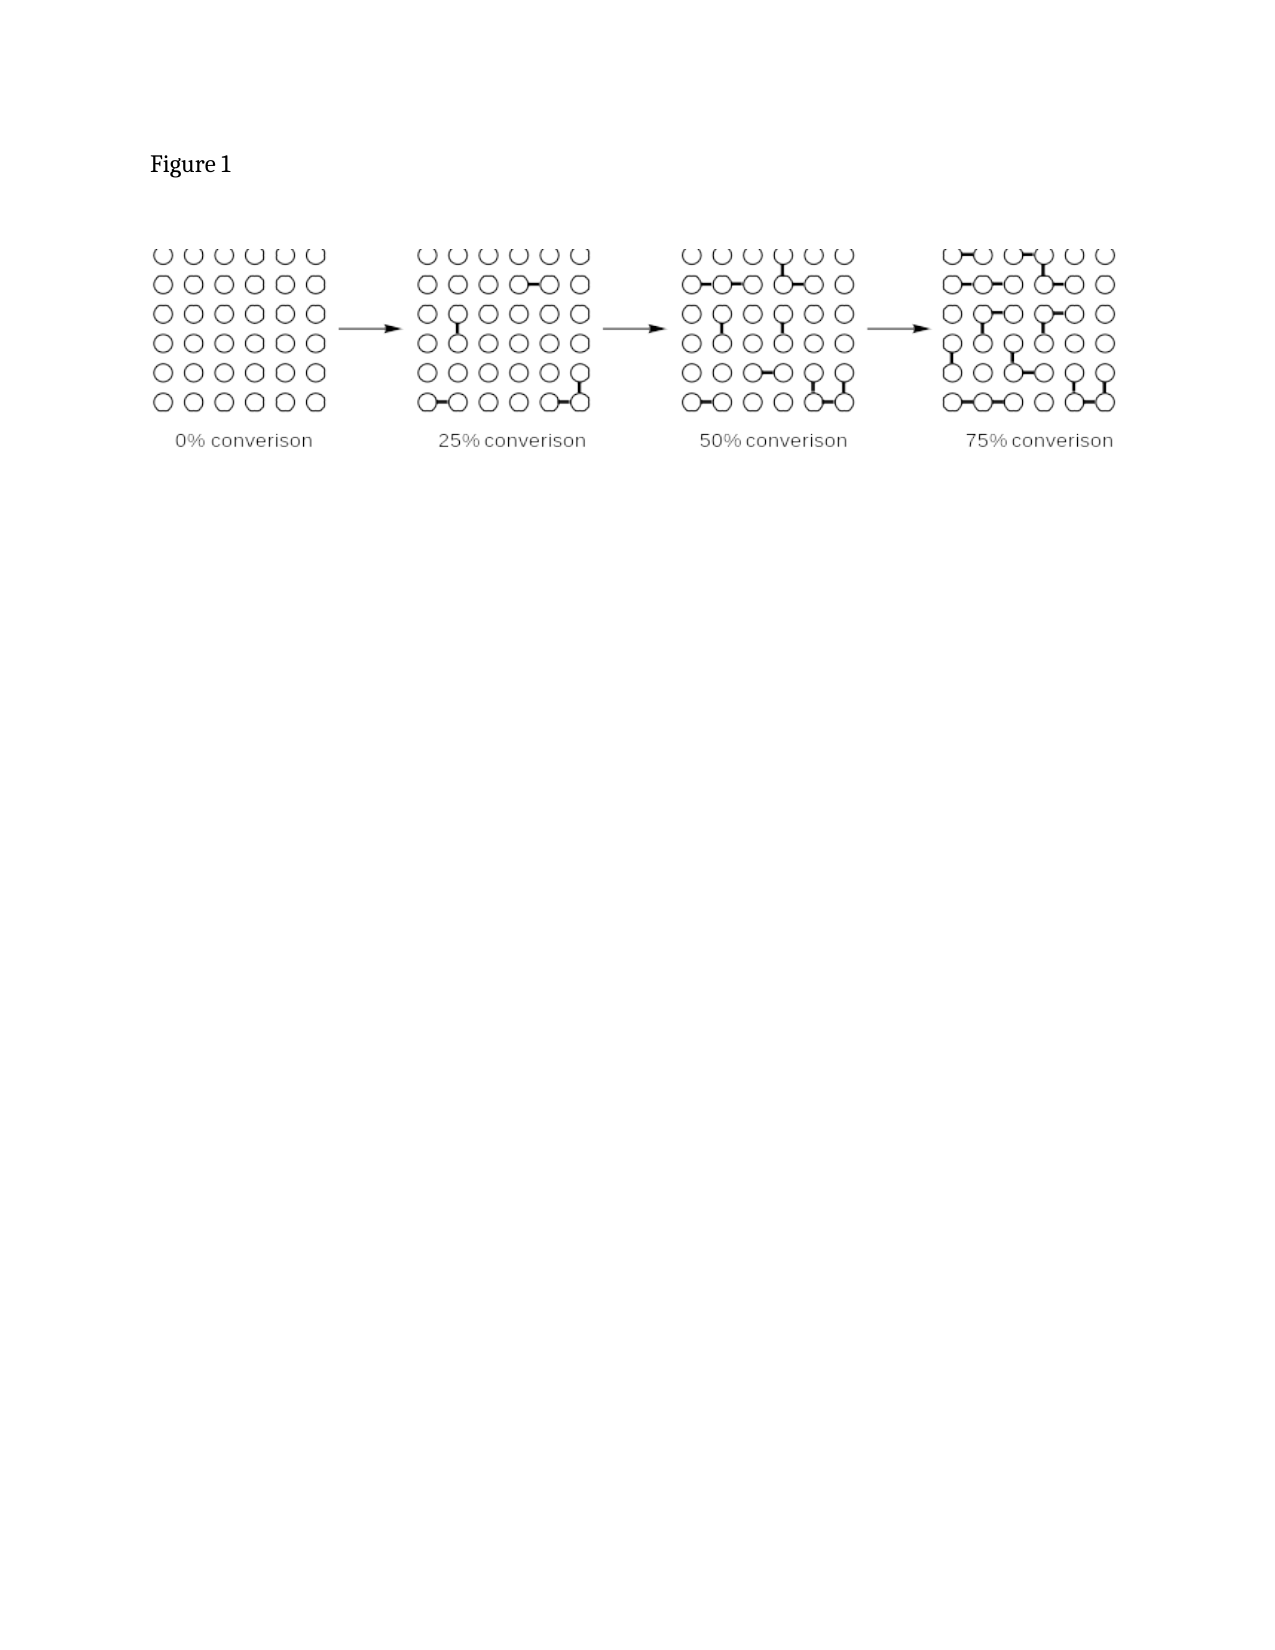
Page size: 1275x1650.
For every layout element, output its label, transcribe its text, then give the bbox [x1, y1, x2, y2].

text Figure 1 [150, 150, 1125, 179]
